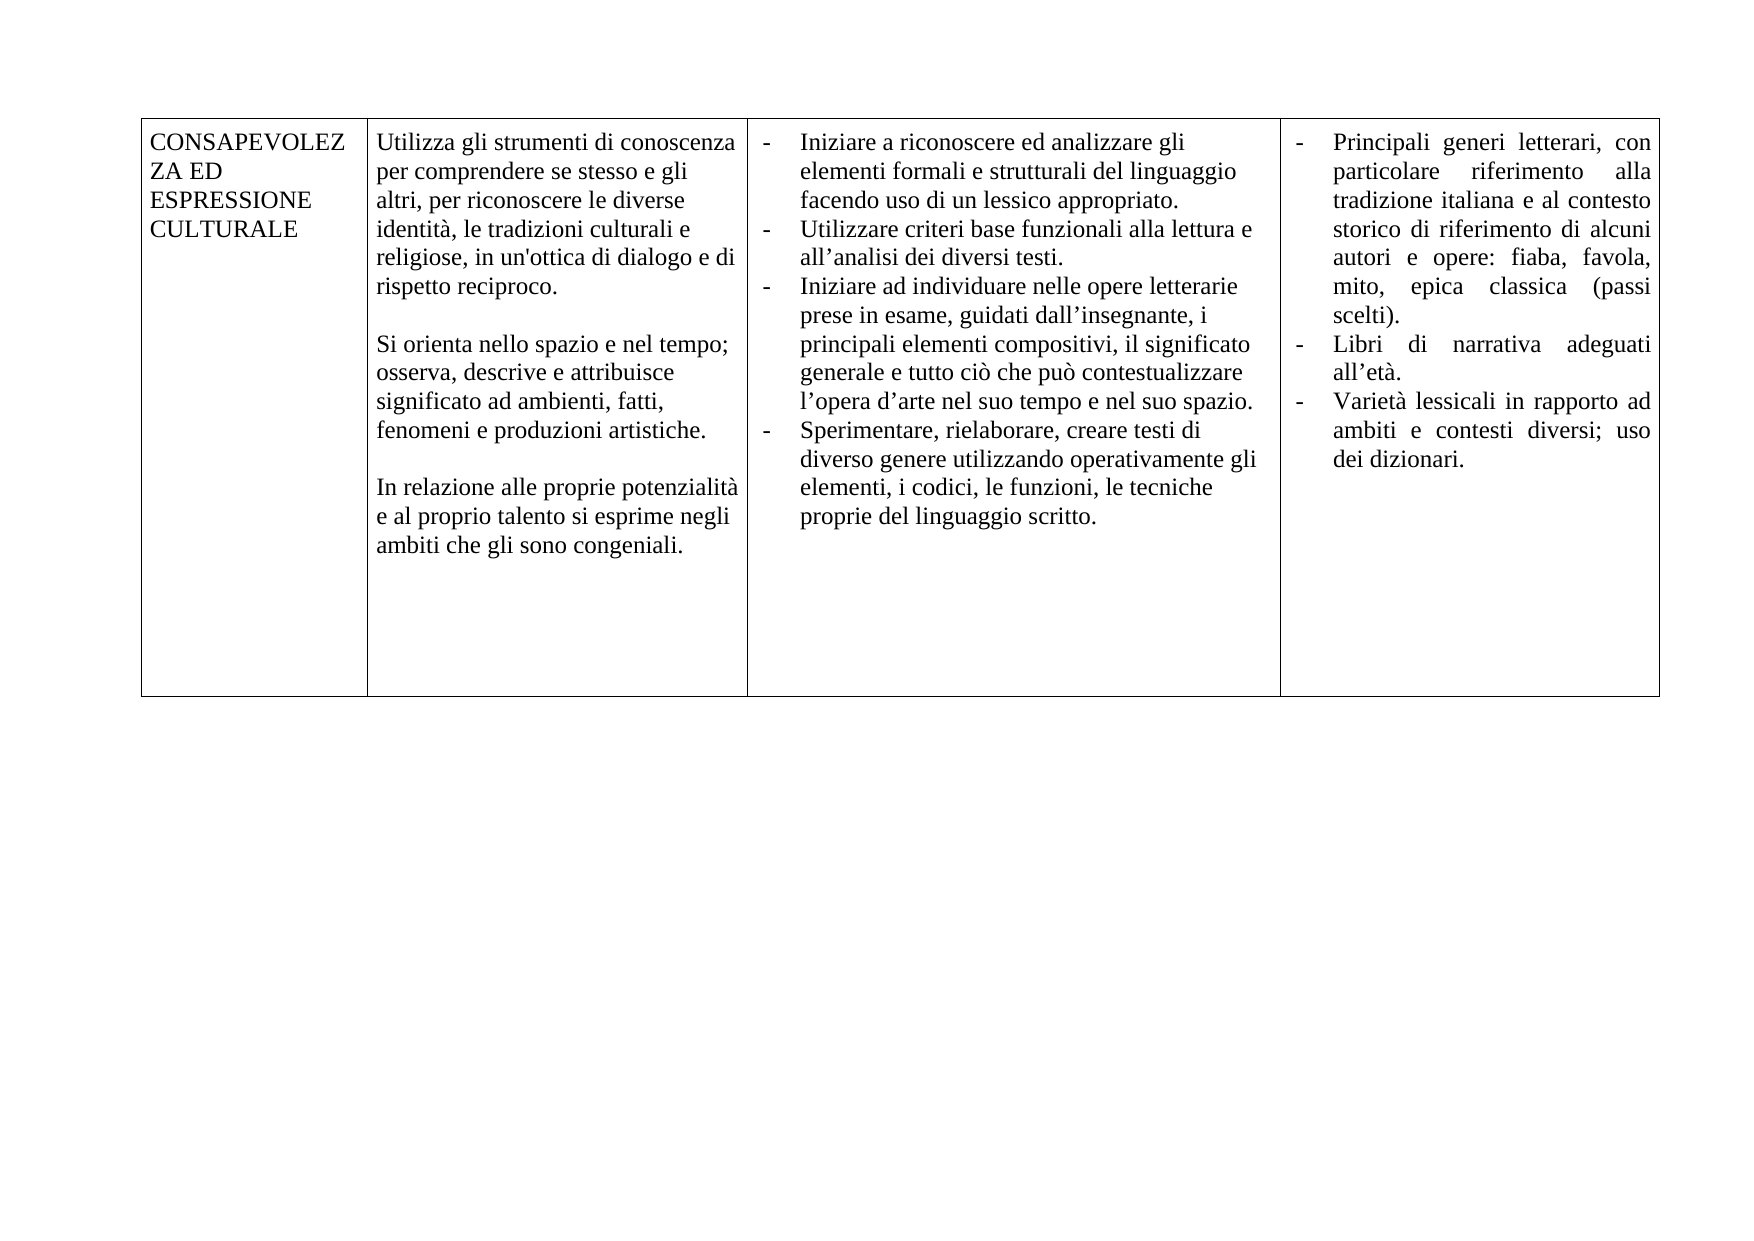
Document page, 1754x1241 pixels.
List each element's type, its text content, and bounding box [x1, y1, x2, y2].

table_cell CONSAPEVOLEZZA ED ESPRESSIONE CULTURALE [142, 119, 367, 696]
table_cell Iniziare a riconoscere ed analizzare gli elementi formali e strutturali del linguaggio facendo uso di un lessico appropriato. Utilizzare criteri base funzionali alla lettura e all’analisi dei diversi testi. Iniziare ad individuare nelle opere letterarie prese in esame, guidati dall’insegnante, i principali elementi compositivi, il significato generale e tutto ciò che può contestualizzare l’opera d’arte nel suo tempo e nel suo spazio. Sperimentare, rielaborare, creare testi di diverso genere utilizzando operativamente gli elementi, i codici, le funzioni, le tecniche proprie del linguaggio scritto. [748, 119, 1280, 696]
table_cell Utilizza gli strumenti di conoscenza per comprendere se stesso e gli altri, per riconoscere le diverse identità, le tradizioni culturali e religiose, in un'ottica di dialogo e di rispetto reciproco. Si orienta nello spazio e nel tempo; osserva, descrive e attribuisce significato ad ambienti, fatti, fenomeni e produzioni artistiche. In relazione alle proprie potenzialità e al proprio talento si esprime negli ambiti che gli sono congeniali. [368, 119, 747, 696]
table_cell Principali generi letterari, con particolare riferimento alla tradizione italiana e al contesto storico di riferimento di alcuni autori e opere: fiaba, favola, mito, epica classica (passi scelti). Libri di narrativa adeguati all’età. Varietà lessicali in rapporto ad ambiti e contesti diversi; uso dei dizionari. [1281, 119, 1659, 696]
